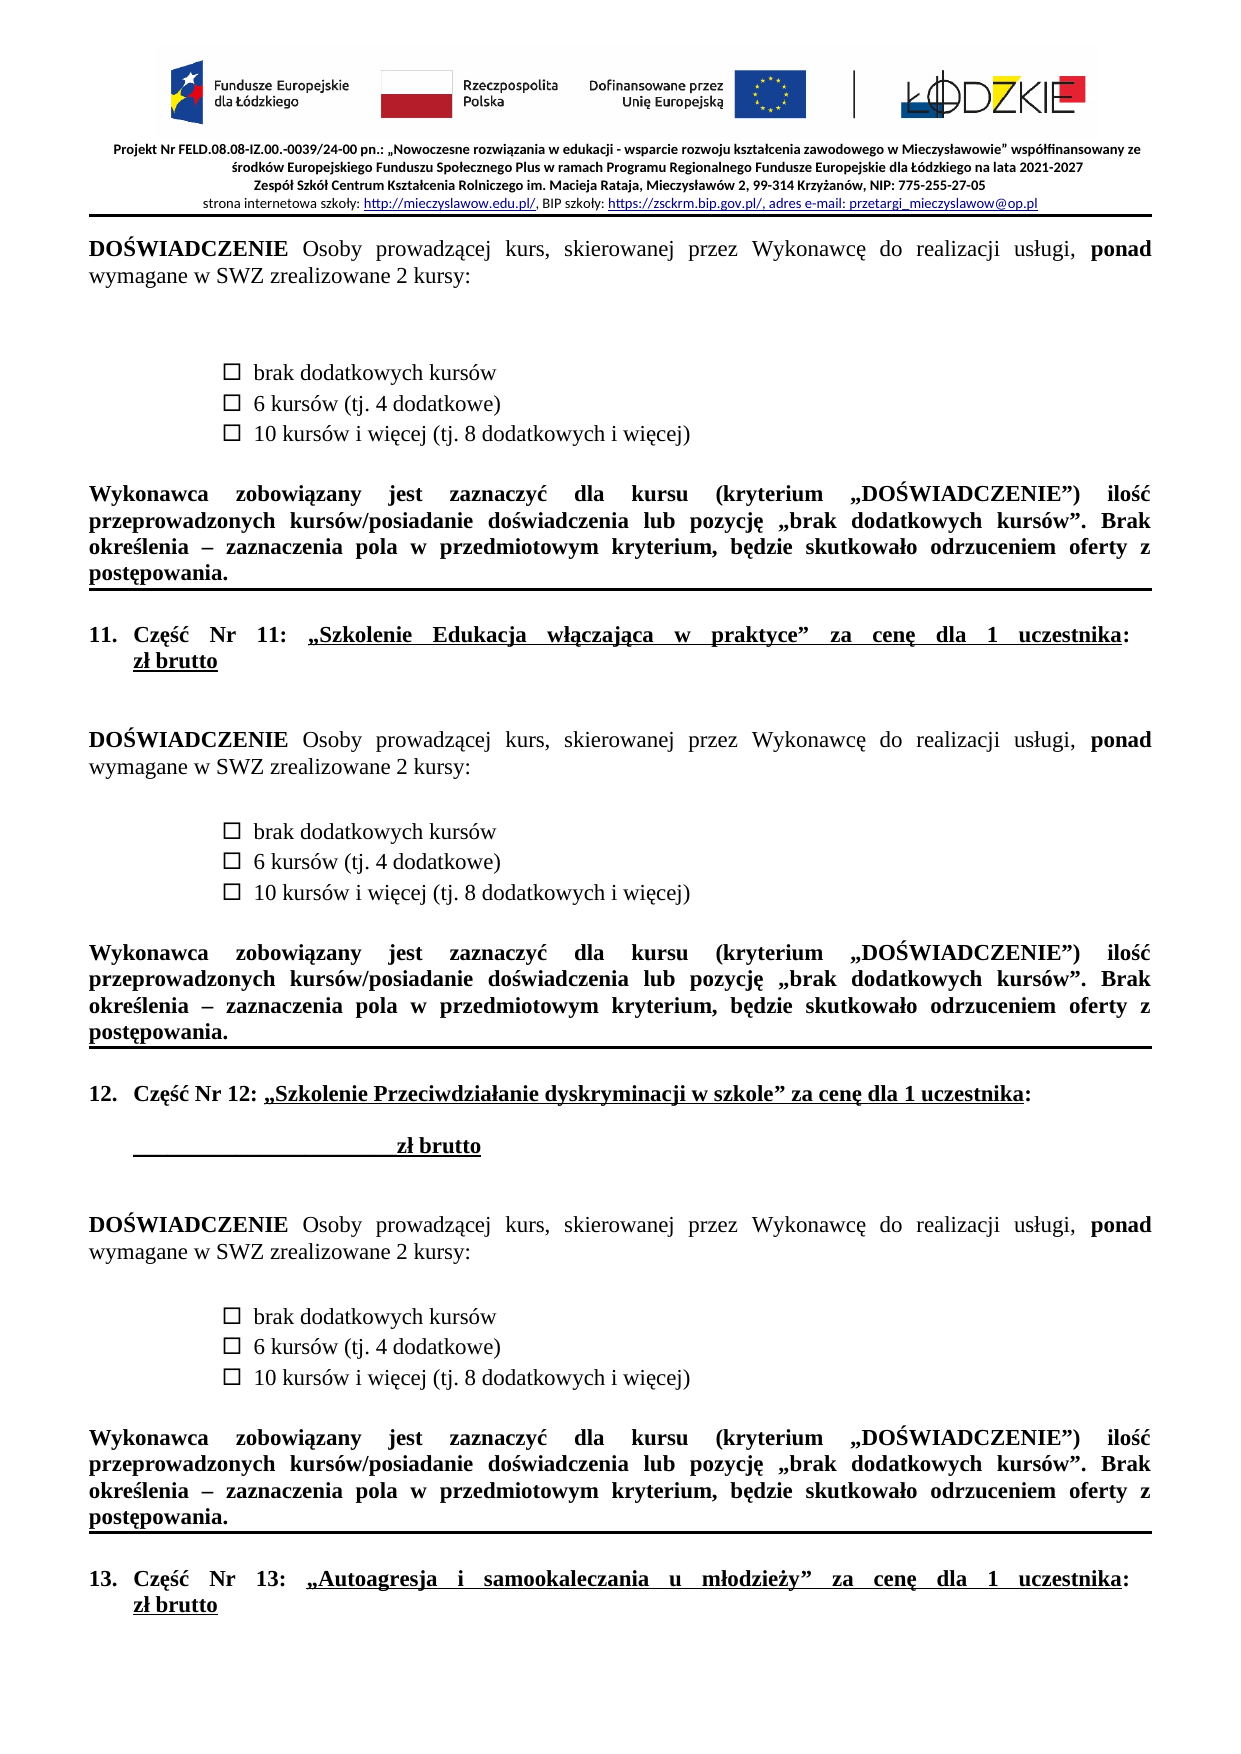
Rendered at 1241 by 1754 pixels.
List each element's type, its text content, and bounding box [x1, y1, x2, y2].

text 6 kursów (tj. 4 dodatkowe) [222, 848, 1152, 875]
text DOŚWIADCZENIE Osoby prowadzącej kurs, skierowanej przez Wykonawcę do realizacji usługi, ponad wymagane w SWZ zrealizowane 2 kursy: [89, 235, 1152, 288]
list Część Nr 12: „Szkolenie Przeciwdziałanie dyskryminacji w szkole” za cenę dla 1 uczestnika: [89, 1080, 1130, 1106]
list Część Nr 13: „Autoagresja i samookaleczania u młodzieży” za cenę dla 1 uczestnika: zł brutto [89, 1565, 1130, 1617]
text 10 kursów i więcej (tj. 8 dodatkowych i więcej) [222, 878, 1152, 905]
text 10 kursów i więcej (tj. 8 dodatkowych i więcej) [222, 420, 1152, 446]
text brak dodatkowych kursów [222, 1303, 1152, 1329]
text DOŚWIADCZENIE Osoby prowadzącej kurs, skierowanej przez Wykonawcę do realizacji usługi, ponad wymagane w SWZ zrealizowane 2 kursy: [89, 727, 1152, 779]
list _______________________zł brutto [133, 1132, 1130, 1159]
text 6 kursów (tj. 4 dodatkowe) [222, 1333, 1152, 1360]
text 6 kursów (tj. 4 dodatkowe) [222, 390, 1152, 416]
text brak dodatkowych kursów [222, 818, 1152, 844]
list Część Nr 11: „Szkolenie Edukacja włączająca w praktyce” za cenę dla 1 uczestnika: zł brutto [89, 621, 1130, 674]
text brak dodatkowych kursów [222, 359, 1152, 386]
text DOŚWIADCZENIE Osoby prowadzącej kurs, skierowanej przez Wykonawcę do realizacji usługi, ponad wymagane w SWZ zrealizowane 2 kursy: [89, 1212, 1152, 1264]
picture [155, 44, 1100, 140]
text 10 kursów i więcej (tj. 8 dodatkowych i więcej) [222, 1363, 1152, 1390]
